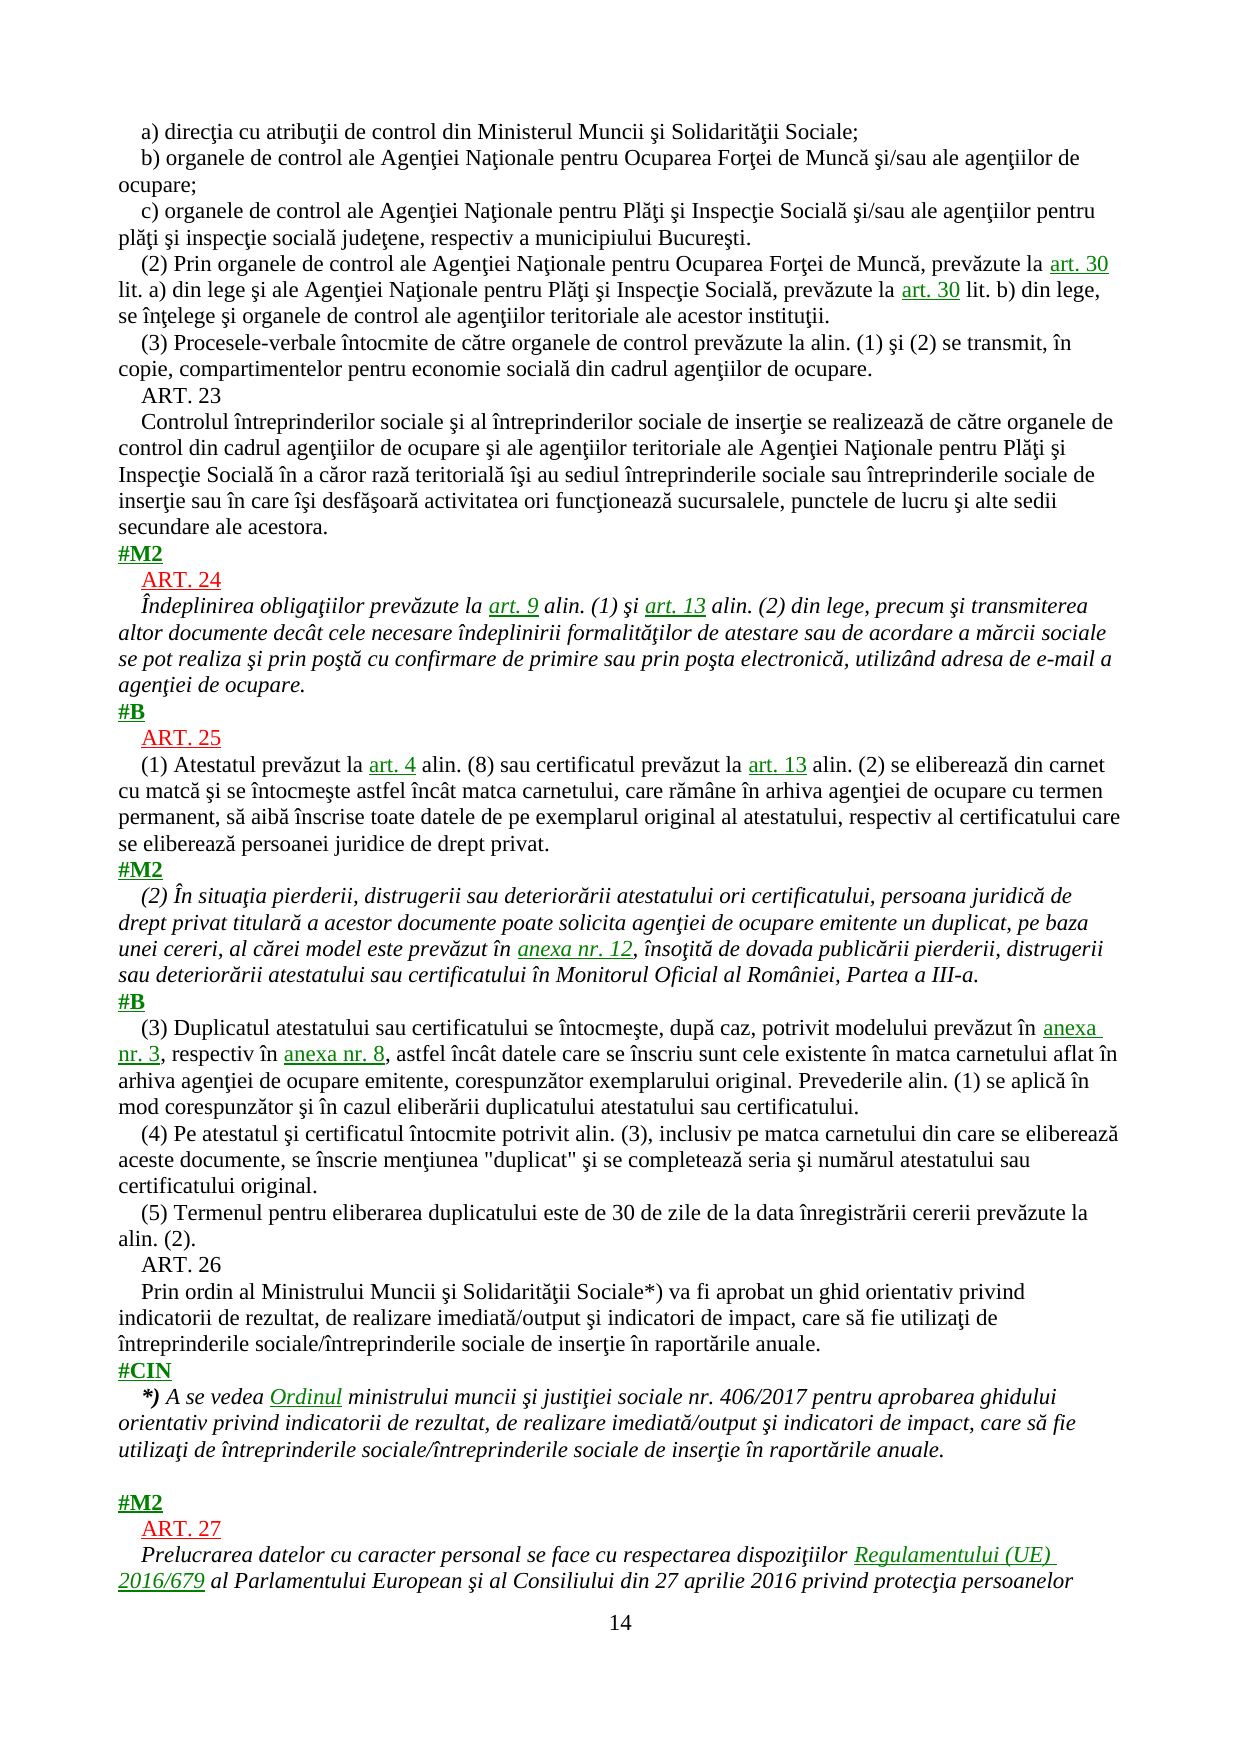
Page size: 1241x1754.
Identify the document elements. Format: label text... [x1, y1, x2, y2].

text Prin ordin al Ministrului Muncii şi Solidarităţii Sociale*) va fi aprobat un ghid orientativ privind indicatorii de rezultat, de realizare imediată/output şi indicatori de impact, care să fie utilizaţi de întreprinderile sociale/întreprinderile sociale de inserţie în raportările anuale. [118, 1278, 1122, 1357]
text Îndeplinirea obligaţiilor prevăzute la art. 9 alin. (1) şi art. 13 alin. (2) din lege, precum şi transmiterea altor documente decât cele necesare îndeplinirii formalităţilor de atestare sau de acordare a mărcii sociale se pot realiza şi prin poştă cu confirmare de primire sau prin poşta electronică, utilizând adresa de e-mail a agenţiei de ocupare. [118, 592, 1122, 698]
text #B [118, 988, 1122, 1014]
text #M2 [118, 540, 1122, 566]
text (2) Prin organele de control ale Agenţiei Naţionale pentru Ocuparea Forţei de Muncă, prevăzute la art. 30 lit. a) din lege şi ale Agenţiei Naţionale pentru Plăţi şi Inspecţie Socială, prevăzute la art. 30 lit. b) din lege, se înţelege şi organele de control ale agenţiilor teritoriale ale acestor instituţii. [118, 250, 1122, 329]
text ART. 26 [118, 1251, 1122, 1278]
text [118, 1541, 1122, 1594]
text *) A se vedea Ordinul ministrului muncii şi justiţiei sociale nr. 406/2017 pentru aprobarea ghidului orientativ privind indicatorii de rezultat, de realizare imediată/output şi indicatori de impact, care să fie utilizaţi de întreprinderile sociale/întreprinderile sociale de inserţie în raportările anuale. [118, 1383, 1122, 1462]
text (3) Duplicatul atestatului sau certificatului se întocmeşte, după caz, potrivit modelului prevăzut în anexa nr. 3, respectiv în anexa nr. 8, astfel încât datele care se înscriu sunt cele existente în matca carnetului aflat în arhiva agenţiei de ocupare emitente, corespunzător exemplarului original. Prevederile alin. (1) se aplică în mod corespunzător şi în cazul eliberării duplicatului atestatului sau certificatului. [118, 1014, 1122, 1119]
text (1) Atestatul prevăzut la art. 4 alin. (8) sau certificatul prevăzut la art. 13 alin. (2) se eliberează din carnet cu matcă şi se întocmeşte astfel încât matca carnetului, care rămâne în arhiva agenţiei de ocupare cu termen permanent, să aibă înscrise toate datele de pe exemplarul original al atestatului, respectiv al certificatului care se eliberează persoanei juridice de drept privat. [118, 751, 1122, 856]
text (3) Procesele-verbale întocmite de către organele de control prevăzute la alin. (1) şi (2) se transmit, în copie, compartimentelor pentru economie socială din cadrul agenţiilor de ocupare. [118, 329, 1122, 382]
text c) organele de control ale Agenţiei Naţionale pentru Plăţi şi Inspecţie Socială şi/sau ale agenţiilor pentru plăţi şi inspecţie socială judeţene, respectiv a municipiului Bucureşti. [118, 197, 1122, 250]
text ART. 23 [118, 382, 1122, 408]
text (5) Termenul pentru eliberarea duplicatului este de 30 de zile de la data înregistrării cererii prevăzute la alin. (2). [118, 1199, 1122, 1251]
text Controlul întreprinderilor sociale şi al întreprinderilor sociale de inserţie se realizează de către organele de control din cadrul agenţiilor de ocupare şi ale agenţiilor teritoriale ale Agenţiei Naţionale pentru Plăţi şi Inspecţie Socială în a căror rază teritorială îşi au sediul întreprinderile sociale sau întreprinderile sociale de inserţie sau în care îşi desfăşoară activitatea ori funcţionează sucursalele, punctele de lucru şi alte sedii secundare ale acestora. [118, 408, 1122, 540]
text (4) Pe atestatul şi certificatul întocmite potrivit alin. (3), inclusiv pe matca carnetului din care se eliberează aceste documente, se înscrie menţiunea "duplicat" şi se completează seria şi numărul atestatului sau certificatului original. [118, 1119, 1122, 1199]
text a) direcţia cu atribuţii de control din Ministerul Muncii şi Solidarităţii Sociale; [118, 118, 1122, 144]
text ART. 25 [118, 724, 1122, 751]
text ART. 24 [118, 566, 1122, 592]
text b) organele de control ale Agenţiei Naţionale pentru Ocuparea Forţei de Muncă şi/sau ale agenţiilor de ocupare; [118, 144, 1122, 197]
text #B [118, 698, 1122, 724]
text ART. 27 [118, 1515, 1122, 1541]
text #CIN [118, 1357, 1122, 1383]
text #M2 [118, 856, 1122, 882]
text (2) În situaţia pierderii, distrugerii sau deteriorării atestatului ori certificatului, persoana juridică de drept privat titulară a acestor documente poate solicita agenţiei de ocupare emitente un duplicat, pe baza unei cereri, al cărei model este prevăzut în anexa nr. 12, însoţită de dovada publicării pierderii, distrugerii sau deteriorării atestatului sau certificatului în Monitorul Oficial al României, Partea a III-a. [118, 882, 1122, 988]
text #M2 [118, 1488, 1122, 1515]
